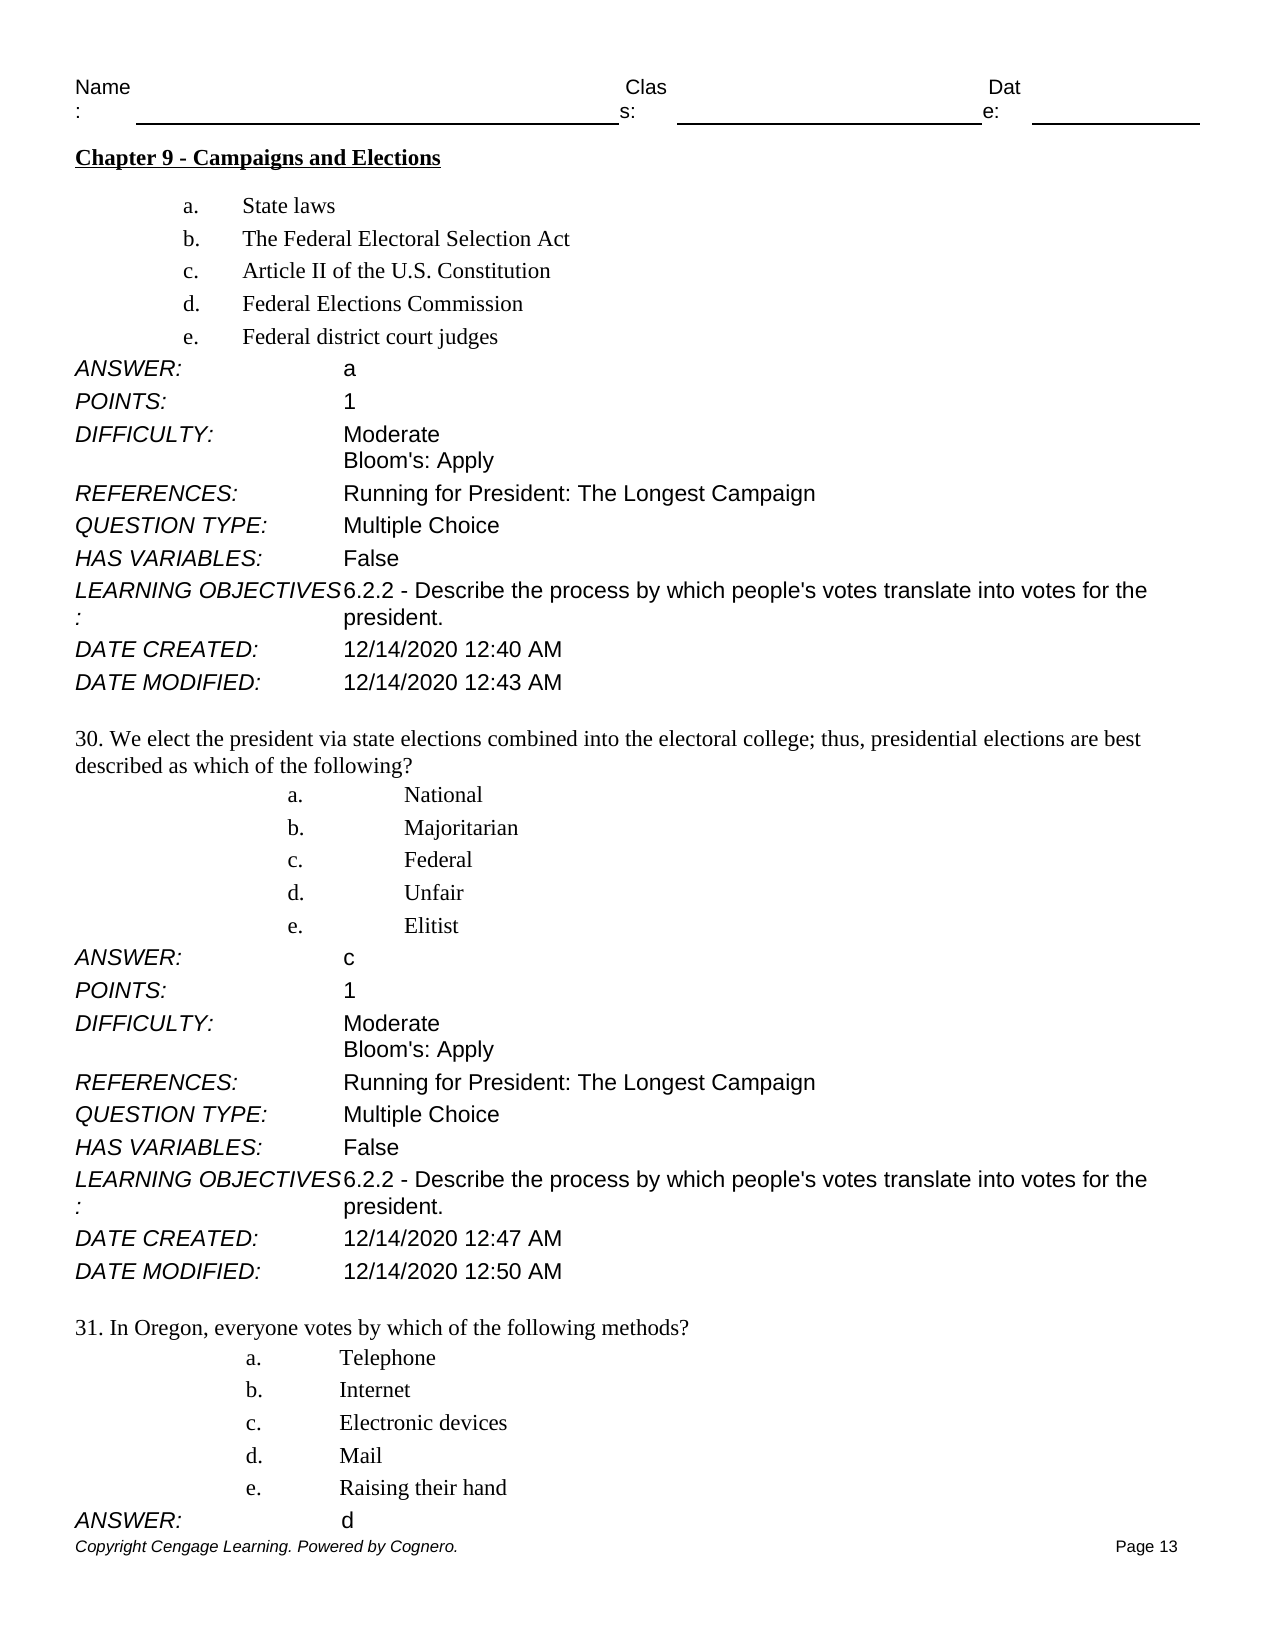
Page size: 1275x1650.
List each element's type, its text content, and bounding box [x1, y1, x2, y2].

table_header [75, 1315, 1200, 1536]
table_header 30. We elect the president via state elections combined into the electoral college; thus, presidential elections are best described as which of the following? [75, 726, 1200, 1287]
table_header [75, 189, 1200, 698]
